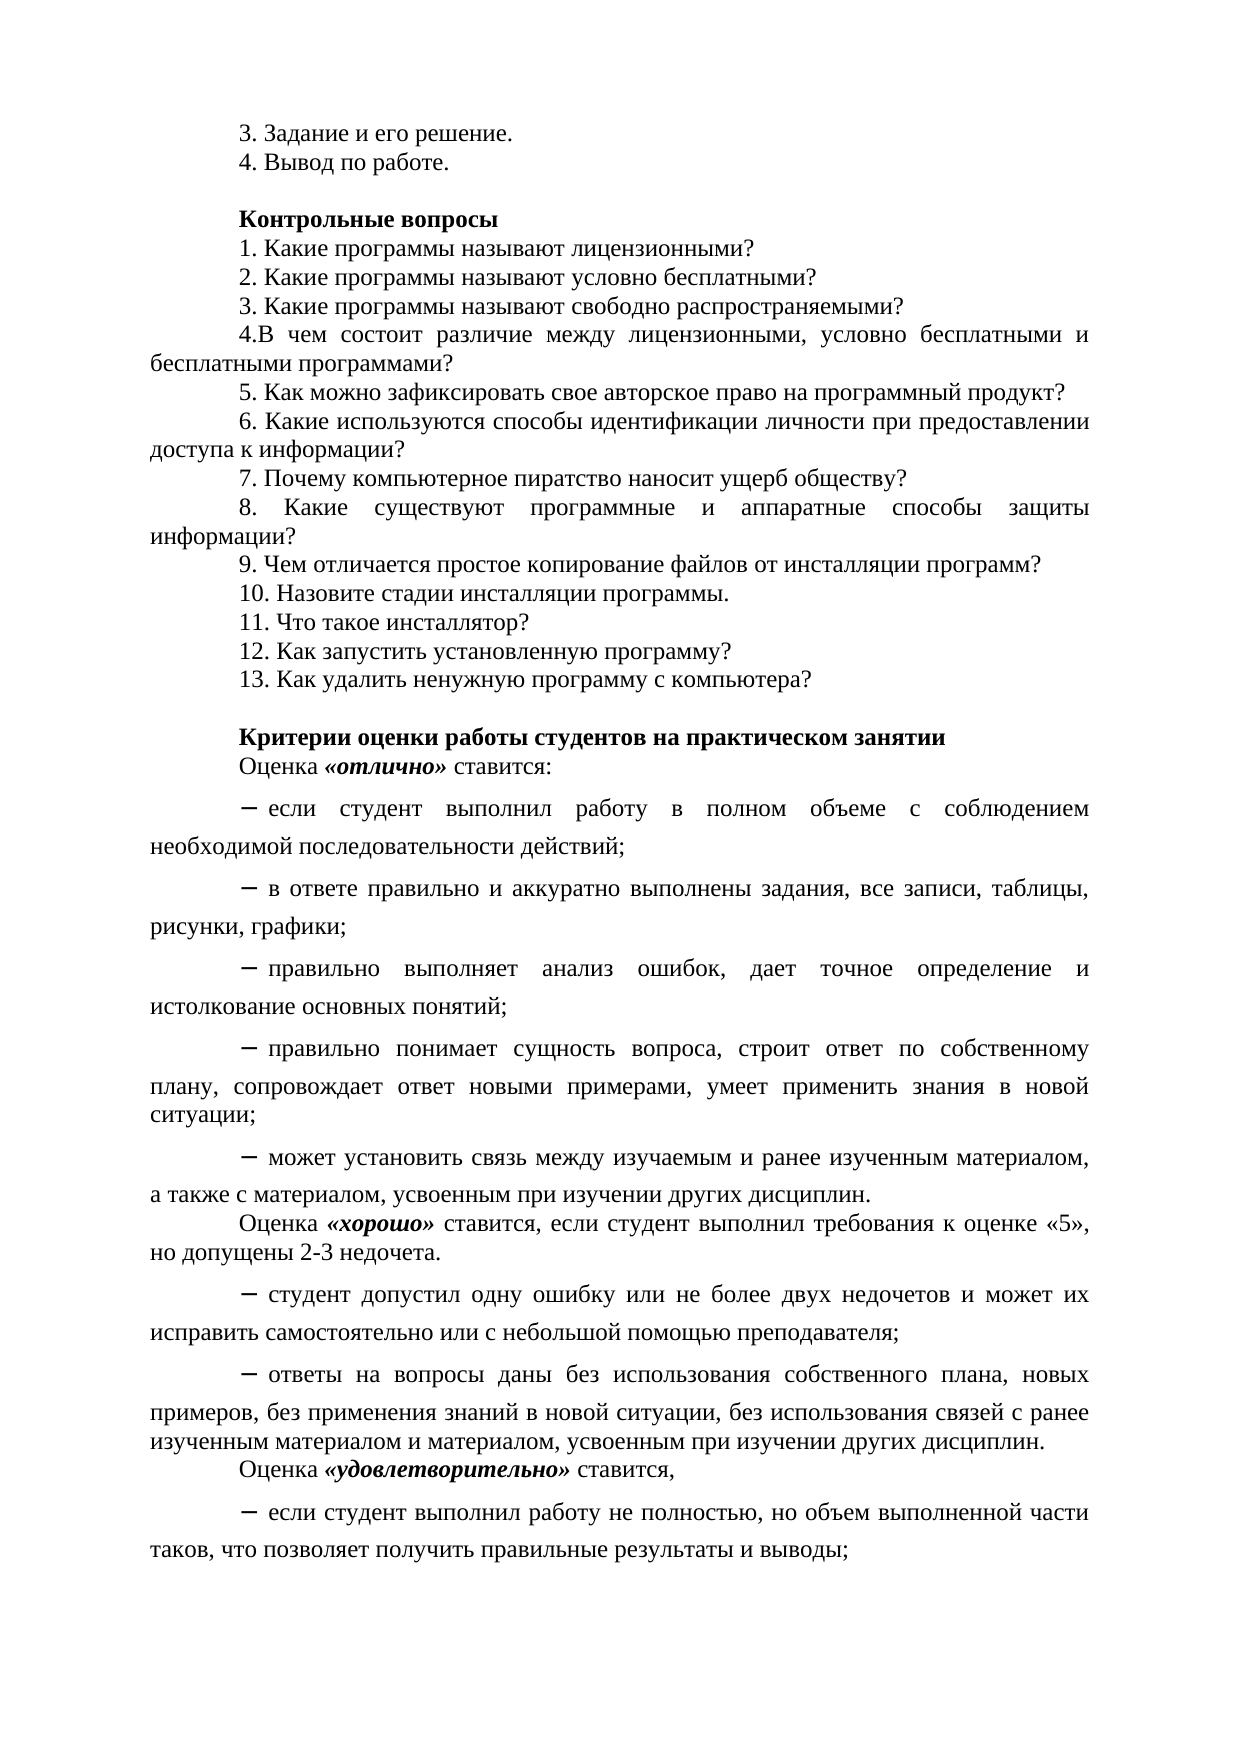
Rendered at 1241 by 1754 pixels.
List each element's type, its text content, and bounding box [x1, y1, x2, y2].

text Оценка «удовлетворительно» ставится, [150, 1454, 1090, 1483]
text 7. Почему компьютерное пиратство наносит ущерб обществу? [150, 463, 1090, 492]
text 1. Какие программы называют лицензионными? [150, 233, 1090, 262]
text 8. Какие существуют программные и аппаратные способы защиты информации? [150, 492, 1090, 549]
list ответы на вопросы даны без использования собственного плана, новых примеров, без применения знаний в новой ситуации, без использования связей с ранее изученным материалом и материалом, усвоенным при изучении других дисциплин. [150, 1346, 1090, 1454]
text 2. Какие программы называют условно бесплатными? [150, 262, 1090, 291]
text 4. Вывод по работе. [150, 147, 1090, 176]
list правильно выполняет анализ ошибок, дает точное определение и истолкование основных понятий; [150, 939, 1090, 1019]
text 13. Как удалить ненужную программу с компьютера? [150, 664, 1090, 693]
list студент допустил одну ошибку или не более двух недочетов и может их исправить самостоятельно или с небольшой помощью преподавателя; [150, 1266, 1090, 1346]
list в ответе правильно и аккуратно выполнены задания, все записи, таблицы, рисунки, графики; [150, 859, 1090, 939]
text 12. Как запустить установленную программу? [150, 636, 1090, 664]
list если студент выполнил работу не полностью, но объем выполненной части таков, что позволяет получить правильные результаты и выводы; [150, 1483, 1090, 1563]
text 5. Как можно зафиксировать свое авторское право на программный продукт? [150, 377, 1090, 406]
text Критерии оценки работы студентов на практическом занятии [150, 722, 1090, 751]
list правильно понимает сущность вопроса, строит ответ по собственному плану, сопровождает ответ новыми примерами, умеет применить знания в новой ситуации; [150, 1019, 1090, 1128]
text Оценка «отлично» ставится: [150, 751, 1090, 779]
text 10. Назовите стадии инсталляции программы. [150, 578, 1090, 607]
list если студент выполнил работу в полном объеме с соблюдением необходимой последовательности действий; [150, 779, 1090, 859]
list может установить связь между изучаемым и ранее изученным материалом, а также с материалом, усвоенным при изучении других дисциплин. [150, 1128, 1090, 1208]
text Оценка «хорошо» ставится, если студент выполнил требования к оценке «5», но допущены 2-3 недочета. [150, 1208, 1090, 1266]
text 3. Какие программы называют свободно распространяемыми? [150, 291, 1090, 319]
text 3. Задание и его решение. [150, 118, 1090, 147]
text Контрольные вопросы [150, 204, 1090, 233]
text 4.В чем состоит различие между лицензионными, условно бесплатными и бесплатными программами? [150, 319, 1090, 377]
text 6. Какие используются способы идентификации личности при предоставлении доступа к информации? [150, 406, 1090, 463]
text 11. Что такое инсталлятор? [150, 607, 1090, 636]
text 9. Чем отличается простое копирование файлов от инсталляции программ? [150, 549, 1090, 578]
